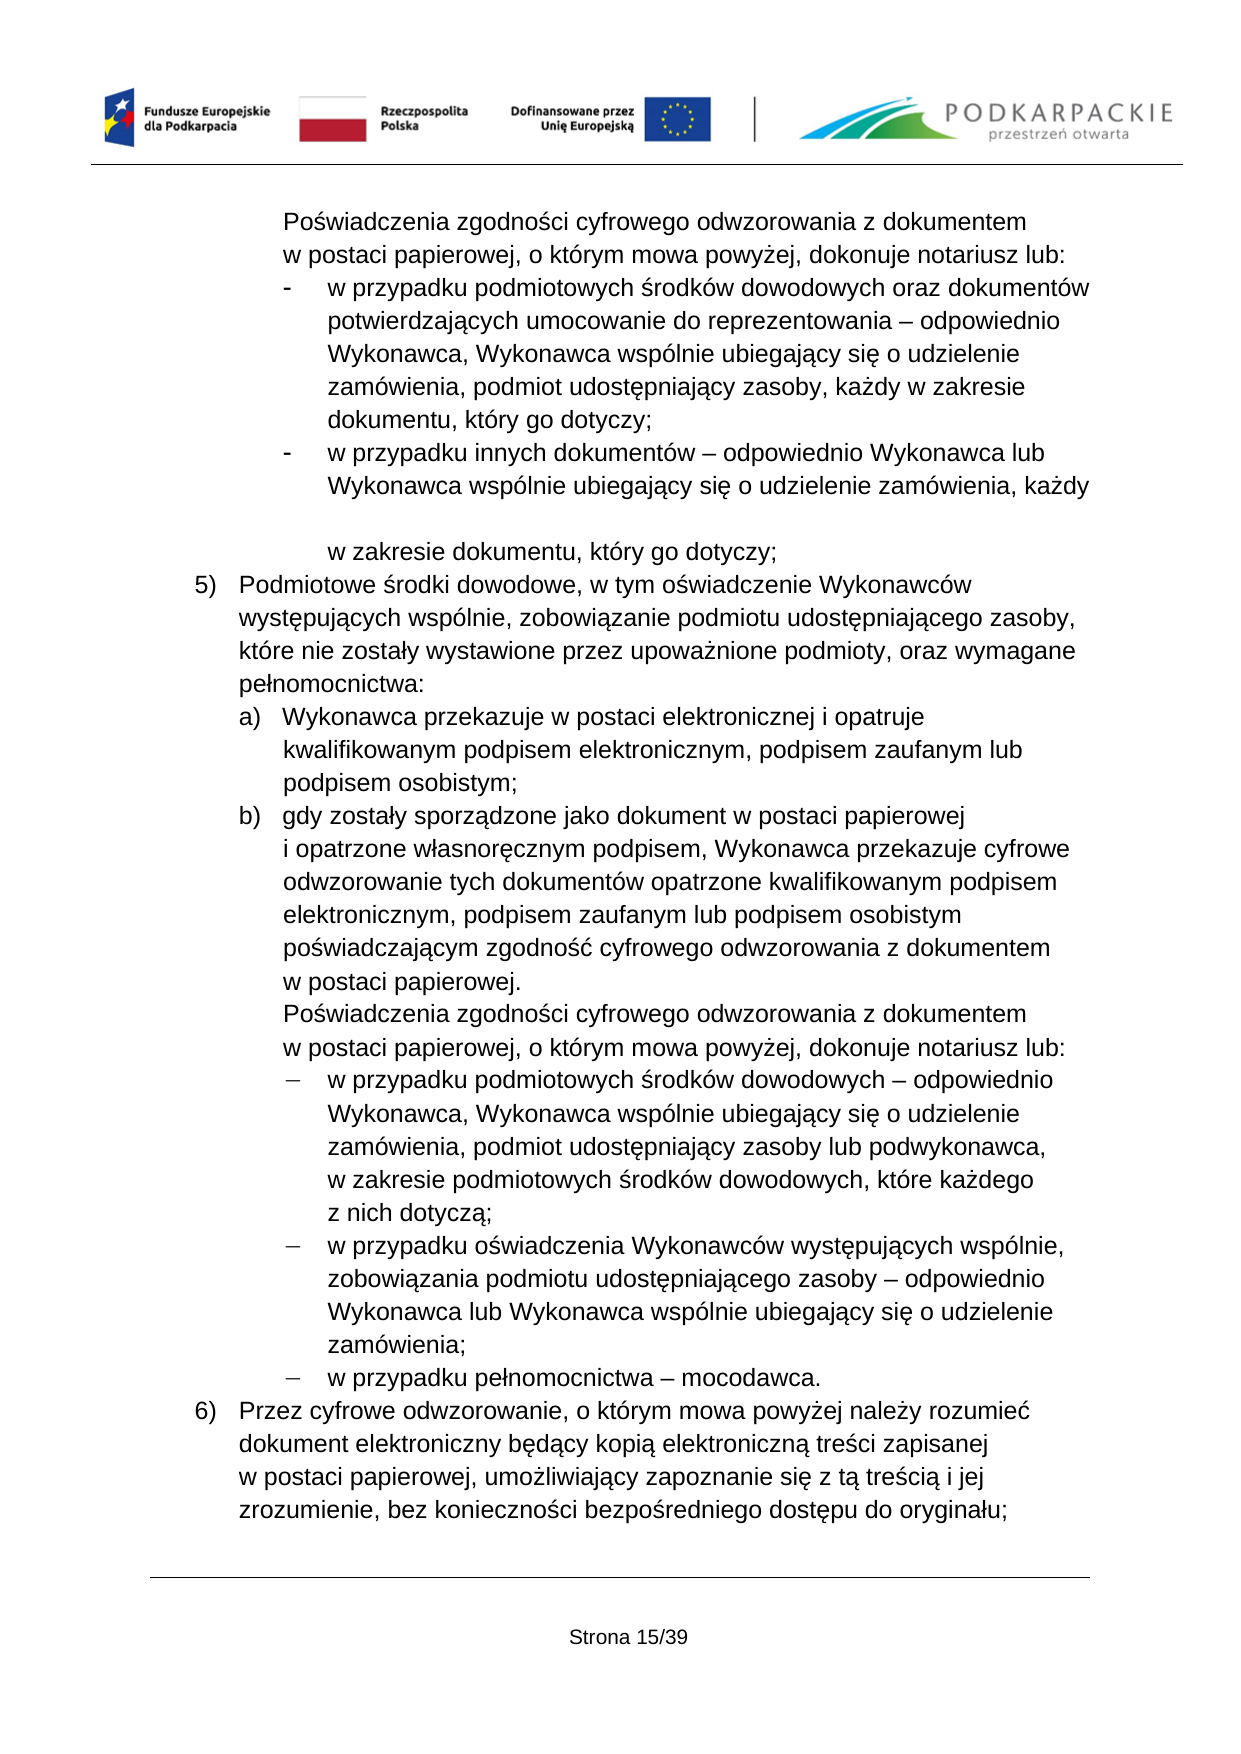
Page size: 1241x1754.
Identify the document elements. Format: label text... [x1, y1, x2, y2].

list w przypadku podmiotowych środków dowodowych – odpowiednio Wykonawca, Wykonawca wspólnie ubiegający się o udzielenie zamówienia, podmiot udostępniający zasoby lub podwykonawca, w zakresie podmiotowych środków dowodowych, które każdego z nich dotyczą; [283, 1066, 1090, 1226]
list gdy zostały sporządzone jako dokument w postaci papierowej i opatrzone własnoręcznym podpisem, Wykonawca przekazuje cyfrowe odwzorowanie tych dokumentów opatrzone kwalifikowanym podpisem elektronicznym, podpisem zaufanym lub podpisem osobistym poświadczającym zgodność cyfrowego odwzorowania z dokumentem w postaci papierowej. [239, 801, 1090, 995]
text Poświadczenia zgodności cyfrowego odwzorowania z dokumentem w postaci papierowej, o którym mowa powyżej, dokonuje notariusz lub: [283, 999, 1090, 1061]
list Przez cyfrowe odwzorowanie, o którym mowa powyżej należy rozumieć dokument elektroniczny będący kopią elektroniczną treści zapisanej w postaci papierowej, umożliwiający zapoznanie się z tą treścią i jej zrozumienie, bez konieczności bezpośredniego dostępu do oryginału; [194, 1396, 1090, 1524]
list w przypadku pełnomocnictwa – mocodawca. [283, 1363, 1090, 1392]
list w przypadku podmiotowych środków dowodowych oraz dokumentów potwierdzających umocowanie do reprezentowania – odpowiednio Wykonawca, Wykonawca wspólnie ubiegający się o udzielenie zamówienia, podmiot udostępniający zasoby, każdy w zakresie dokumentu, który go dotyczy; [283, 273, 1090, 434]
text Poświadczenia zgodności cyfrowego odwzorowania z dokumentem w postaci papierowej, o którym mowa powyżej, dokonuje notariusz lub: [283, 207, 1090, 268]
list w przypadku innych dokumentów – odpowiednio Wykonawca lub Wykonawca wspólnie ubiegający się o udzielenie zamówienia, każdy w zakresie dokumentu, który go dotyczy; [283, 438, 1090, 566]
picture [91, 73, 1187, 162]
list Podmiotowe środki dowodowe, w tym oświadczenie Wykonawców występujących wspólnie, zobowiązanie podmiotu udostępniającego zasoby, które nie zostały wystawione przez upoważnione podmioty, oraz wymagane pełnomocnictwa: [194, 570, 1090, 698]
list w przypadku oświadczenia Wykonawców występujących wspólnie, zobowiązania podmiotu udostępniającego zasoby – odpowiednio Wykonawca lub Wykonawca wspólnie ubiegający się o udzielenie zamówienia; [283, 1231, 1090, 1359]
list Wykonawca przekazuje w postaci elektronicznej i opatruje kwalifikowanym podpisem elektronicznym, podpisem zaufanym lub podpisem osobistym; [239, 702, 1090, 797]
